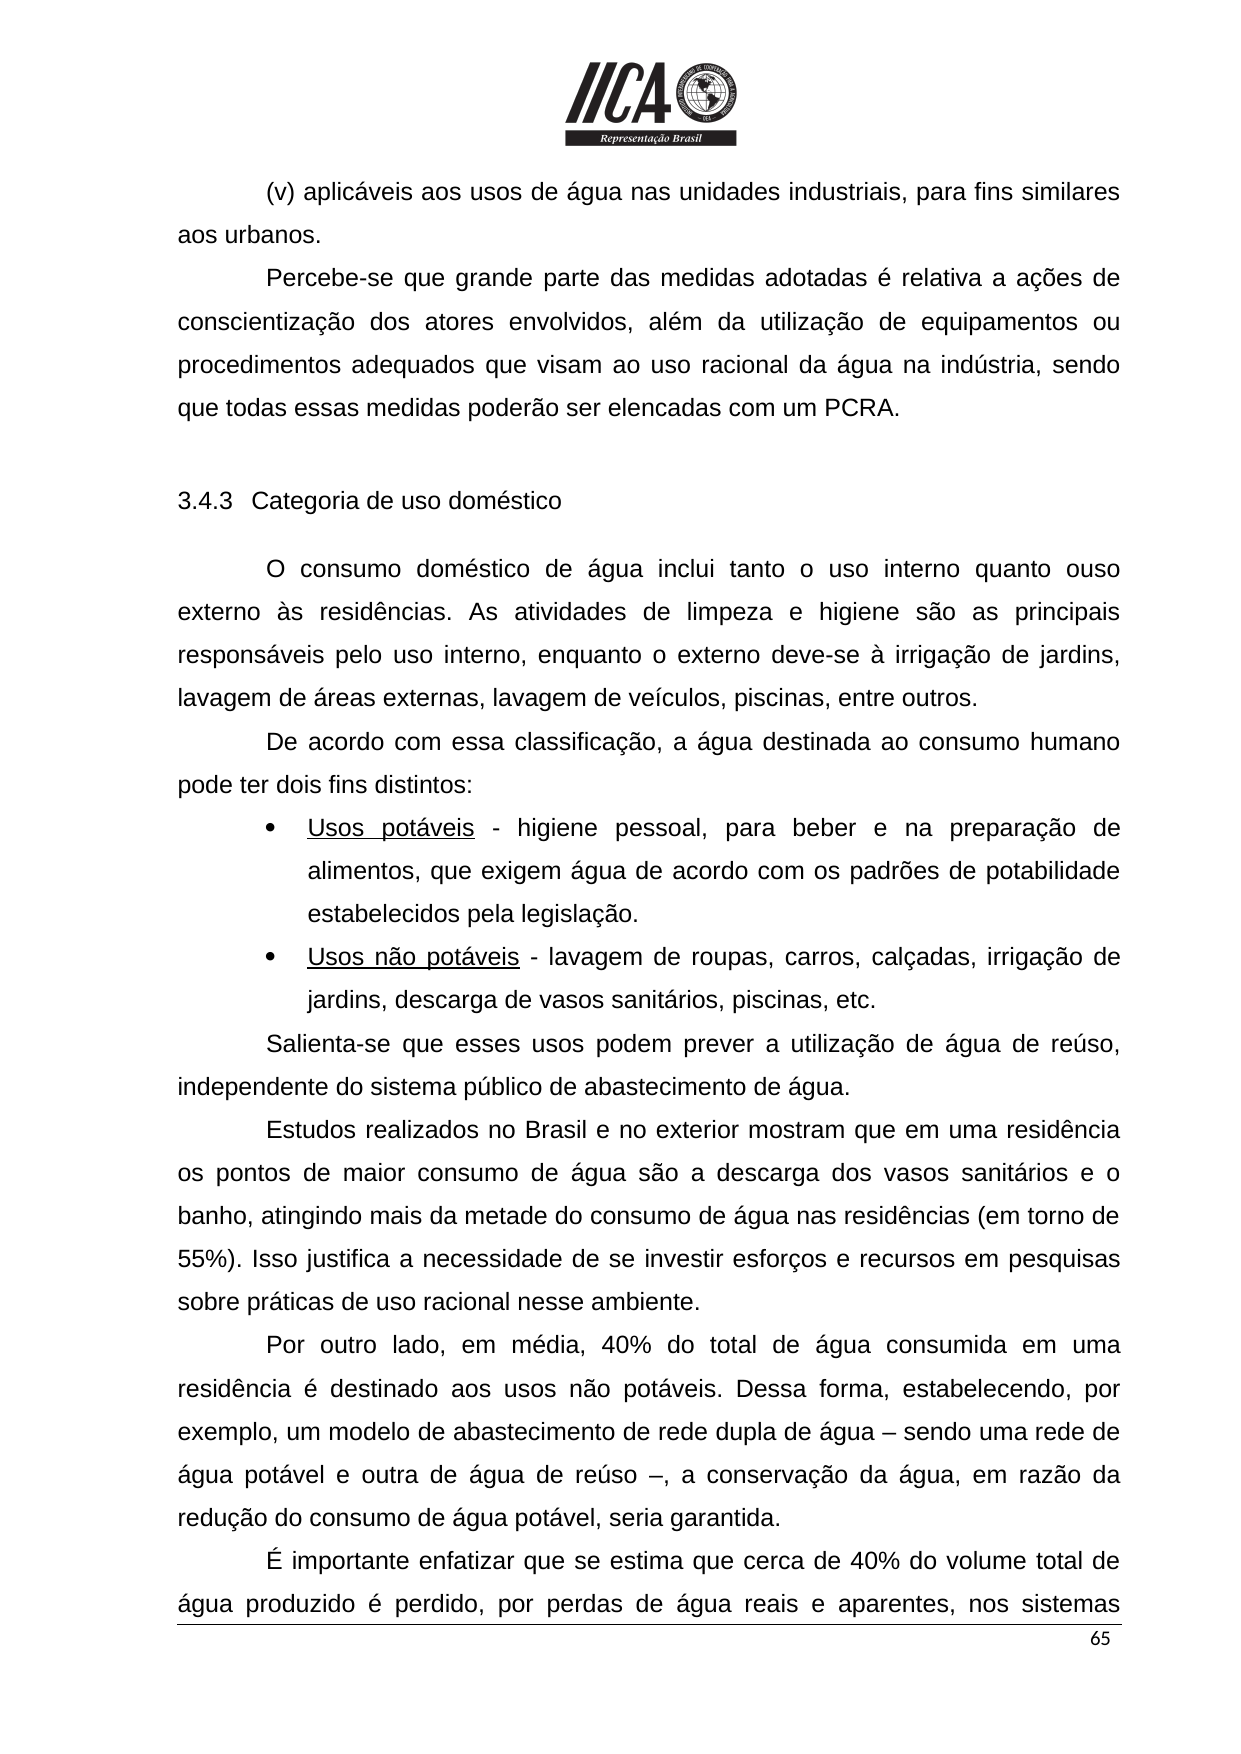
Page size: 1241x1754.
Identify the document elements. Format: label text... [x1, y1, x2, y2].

picture [560, 58, 740, 148]
list Usos não potáveis - lavagem de roupas, carros, calçadas, irrigação de jardins, descarga de vasos sanitários, piscinas, etc. [266, 942, 1122, 1014]
text O consumo doméstico de água inclui tanto o uso interno quanto ouso externo às residências. As atividades de limpeza e higiene são as principais responsáveis pelo uso interno, enquanto o externo deve-se à irrigação de jardins, lavagem de áreas externas, lavagem de veículos, piscinas, entre outros. [177, 554, 1122, 712]
text Percebe-se que grande parte das medidas adotadas é relativa a ações de conscientização dos atores envolvidos, além da utilização de equipamentos ou procedimentos adequados que visam ao uso racional da água na indústria, sendo que todas essas medidas poderão ser elencadas com um PCRA. [177, 263, 1122, 422]
list Usos potáveis - higiene pessoal, para beber e na preparação de alimentos, que exigem água de acordo com os padrões de potabilidade estabelecidos pela legislação. [266, 813, 1122, 928]
text Estudos realizados no Brasil e no exterior mostram que em uma residência os pontos de maior consumo de água são a descarga dos vasos sanitários e o banho, atingindo mais da metade do consumo de água nas residências (em torno de 55%). Isso justifica a necessidade de se investir esforços e recursos em pesquisas sobre práticas de uso racional nesse ambiente. [177, 1115, 1122, 1316]
text (v) aplicáveis aos usos de água nas unidades industriais, para fins similares aos urbanos. [177, 177, 1122, 249]
text Salienta-se que esses usos podem prever a utilização de água de reúso, independente do sistema público de abastecimento de água. [177, 1029, 1122, 1101]
subtitle Categoria de uso doméstico [177, 486, 1122, 515]
text Por outro lado, em média, 40% do total de água consumida em uma residência é destinado aos usos não potáveis. Dessa forma, estabelecendo, por exemplo, um modelo de abastecimento de rede dupla de água – sendo uma rede de água potável e outra de água de reúso –, a conservação da água, em razão da redução do consumo de água potável, seria garantida. [177, 1331, 1122, 1532]
text De acordo com essa classificação, a água destinada ao consumo humano pode ter dois fins distintos: [177, 727, 1122, 798]
